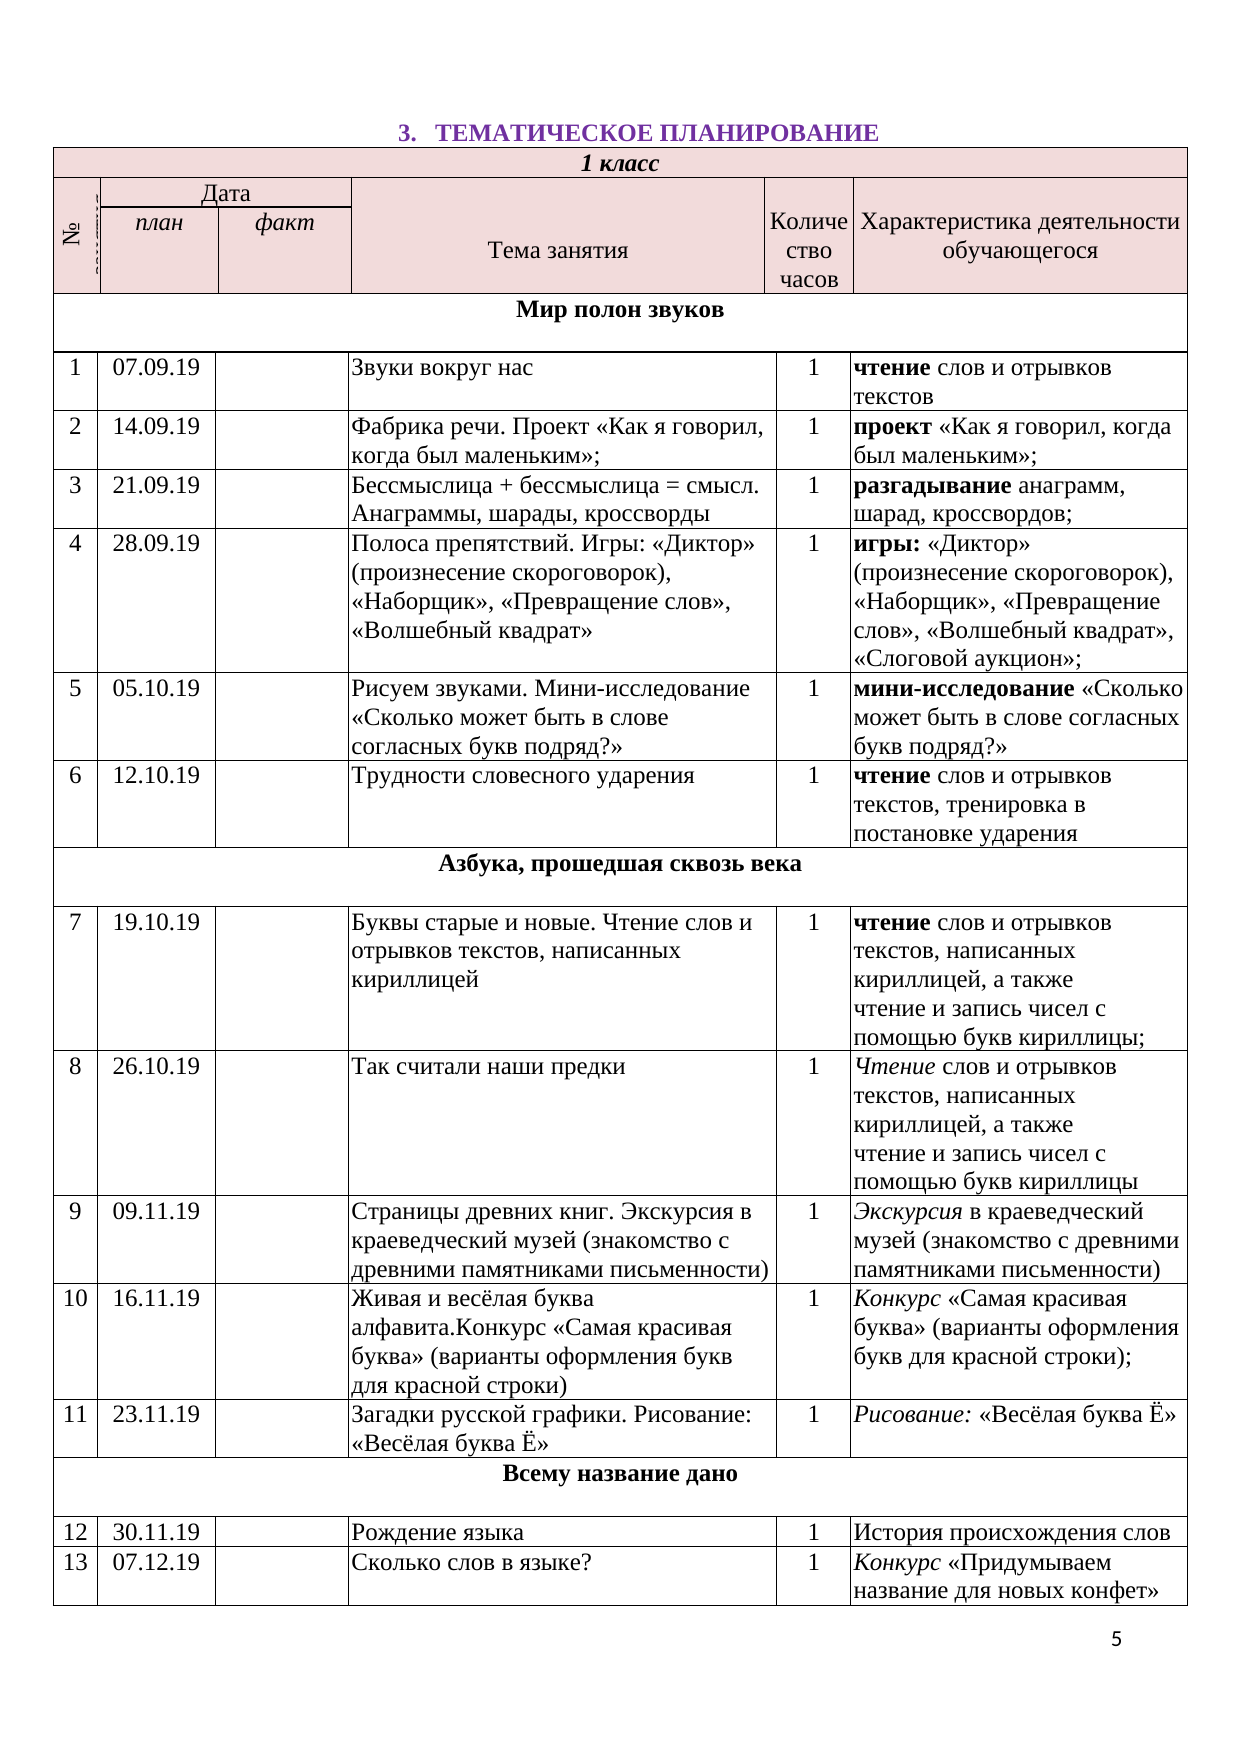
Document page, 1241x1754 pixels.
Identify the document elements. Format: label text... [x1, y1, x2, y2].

table_cell 2 [54, 411, 97, 469]
table_cell Фабрика речи. Проект «Как я говорил, когда был маленьким»; [349, 411, 776, 469]
table_cell [216, 1517, 348, 1546]
table_cell 21.09.19 [98, 470, 215, 527]
table_cell № занятия [54, 178, 100, 293]
table_cell [216, 411, 348, 469]
table_cell Буквы старые и новые. Чтение слов и отрывков текстов, написанных кириллицей [349, 907, 776, 1050]
table_cell 1 [777, 1400, 850, 1457]
table_cell 1 [777, 761, 850, 847]
table_cell Загадки русской графики. Рисование: «Весёлая буква Ё» [349, 1400, 776, 1457]
table_cell чтение слов и отрывков текстов, написанных кириллицей, а также чтение и запись чисел с помощью букв кириллицы; [851, 907, 1187, 1050]
table_cell Рисование: «Весёлая буква Ё» [851, 1400, 1187, 1457]
table_cell 19.10.19 [98, 907, 215, 1050]
table_cell 1 [777, 907, 850, 1050]
table_cell [216, 1196, 348, 1282]
table_cell 23.11.19 [98, 1400, 215, 1457]
table_cell 1 [777, 1284, 850, 1398]
table_cell [216, 1547, 348, 1604]
table_cell 1 [54, 353, 97, 410]
table_cell 3 [54, 470, 97, 527]
table_cell Характеристика деятельности обучающегося [854, 178, 1187, 293]
table_cell [216, 1051, 348, 1195]
table_cell 16.11.19 [98, 1284, 215, 1398]
table_cell 28.09.19 [98, 529, 215, 672]
table_cell [216, 761, 348, 847]
table_cell Сколько слов в языке? [349, 1547, 776, 1604]
table_cell чтение слов и отрывков текстов, тренировка в постановке ударения [851, 761, 1187, 847]
table_cell 1 [777, 673, 850, 759]
table_cell Мир полон звуков [54, 294, 1187, 351]
table_cell Конкурс «Самая красивая буква» (варианты оформления букв для красной строки); [851, 1284, 1187, 1398]
table_cell Чтение слов и отрывков текстов, написанных кириллицей, а также чтение и запись чисел с помощью букв кириллицы [851, 1051, 1187, 1195]
table_cell Трудности словесного ударения [349, 761, 776, 847]
table_cell [216, 353, 348, 410]
table_cell 10 [54, 1284, 97, 1398]
table_cell 1 [777, 411, 850, 469]
table_cell 13 [54, 1547, 97, 1604]
table_cell 1 [777, 1196, 850, 1282]
table_cell [216, 1400, 348, 1457]
table_cell [216, 907, 348, 1050]
table_cell 12 [54, 1517, 97, 1546]
table_cell Так считали наши предки [349, 1051, 776, 1195]
table_cell Страницы древних книг. Экскурсия в краеведческий музей (знакомство с древними памятниками письменности) [349, 1196, 776, 1282]
table_cell Тема занятия [352, 178, 764, 293]
table_cell Рождение языка [349, 1517, 776, 1546]
table_cell Полоса препятствий. Игры: «Диктор» (произнесение скороговорок), «Наборщик», «Превращение слов», «Волшебный квадрат» [349, 529, 776, 672]
table_cell 1 [777, 1051, 850, 1195]
table_cell Бессмыслица + бессмыслица = смысл. Анаграммы, шарады, кроссворды [349, 470, 776, 527]
table_cell 7 [54, 907, 97, 1050]
table_cell Азбука, прошедшая сквозь века [54, 848, 1187, 906]
table_cell разгадывание анаграмм, шарад, кроссвордов; [851, 470, 1187, 527]
table_cell Количество часов [765, 178, 853, 293]
table_cell факт [219, 208, 351, 293]
table_cell Дата [101, 178, 351, 206]
table_cell проект «Как я говорил, когда был маленьким»; [851, 411, 1187, 469]
table_cell 5 [54, 673, 97, 759]
table_cell мини-исследование «Сколько может быть в слове согласных букв подряд?» [851, 673, 1187, 759]
table_cell 09.11.19 [98, 1196, 215, 1282]
table_cell 05.10.19 [98, 673, 215, 759]
table_cell [216, 1284, 348, 1398]
table_cell 1 [777, 1517, 850, 1546]
table_cell игры: «Диктор» (произнесение скороговорок), «Наборщик», «Превращение слов», «Волшебный квадрат», «Слоговой аукцион»; [851, 529, 1187, 672]
table_header 1 класс [54, 148, 1187, 177]
table_cell 1 [777, 470, 850, 527]
table_cell 1 [777, 529, 850, 672]
table_cell Экскурсия в краеведческий музей (знакомство с древними памятниками письменности) [851, 1196, 1187, 1282]
subtitle ТЕМАТИЧЕСКОЕ ПЛАНИРОВАНИЕ [155, 118, 1122, 147]
table_cell план [101, 208, 218, 293]
table_cell Конкурс «Придумываем название для новых конфет» [851, 1547, 1187, 1604]
table_cell чтение слов и отрывков текстов [851, 353, 1187, 410]
table_cell 9 [54, 1196, 97, 1282]
table_cell 8 [54, 1051, 97, 1195]
table_cell 1 [777, 1547, 850, 1604]
table_cell 4 [54, 529, 97, 672]
table_cell Звуки вокруг нас [349, 353, 776, 410]
table_cell 6 [54, 761, 97, 847]
table_cell История происхождения слов [851, 1517, 1187, 1546]
table_cell [216, 529, 348, 672]
table_cell Всему название дано [54, 1458, 1187, 1516]
table_cell 07.09.19 [98, 353, 215, 410]
table_cell 1 [777, 353, 850, 410]
table_cell [216, 470, 348, 527]
table_cell 26.10.19 [98, 1051, 215, 1195]
table_cell 07.12.19 [98, 1547, 215, 1604]
table_cell 14.09.19 [98, 411, 215, 469]
table_cell 30.11.19 [98, 1517, 215, 1546]
table_cell 11 [54, 1400, 97, 1457]
table_cell [216, 673, 348, 759]
table_cell 12.10.19 [98, 761, 215, 847]
